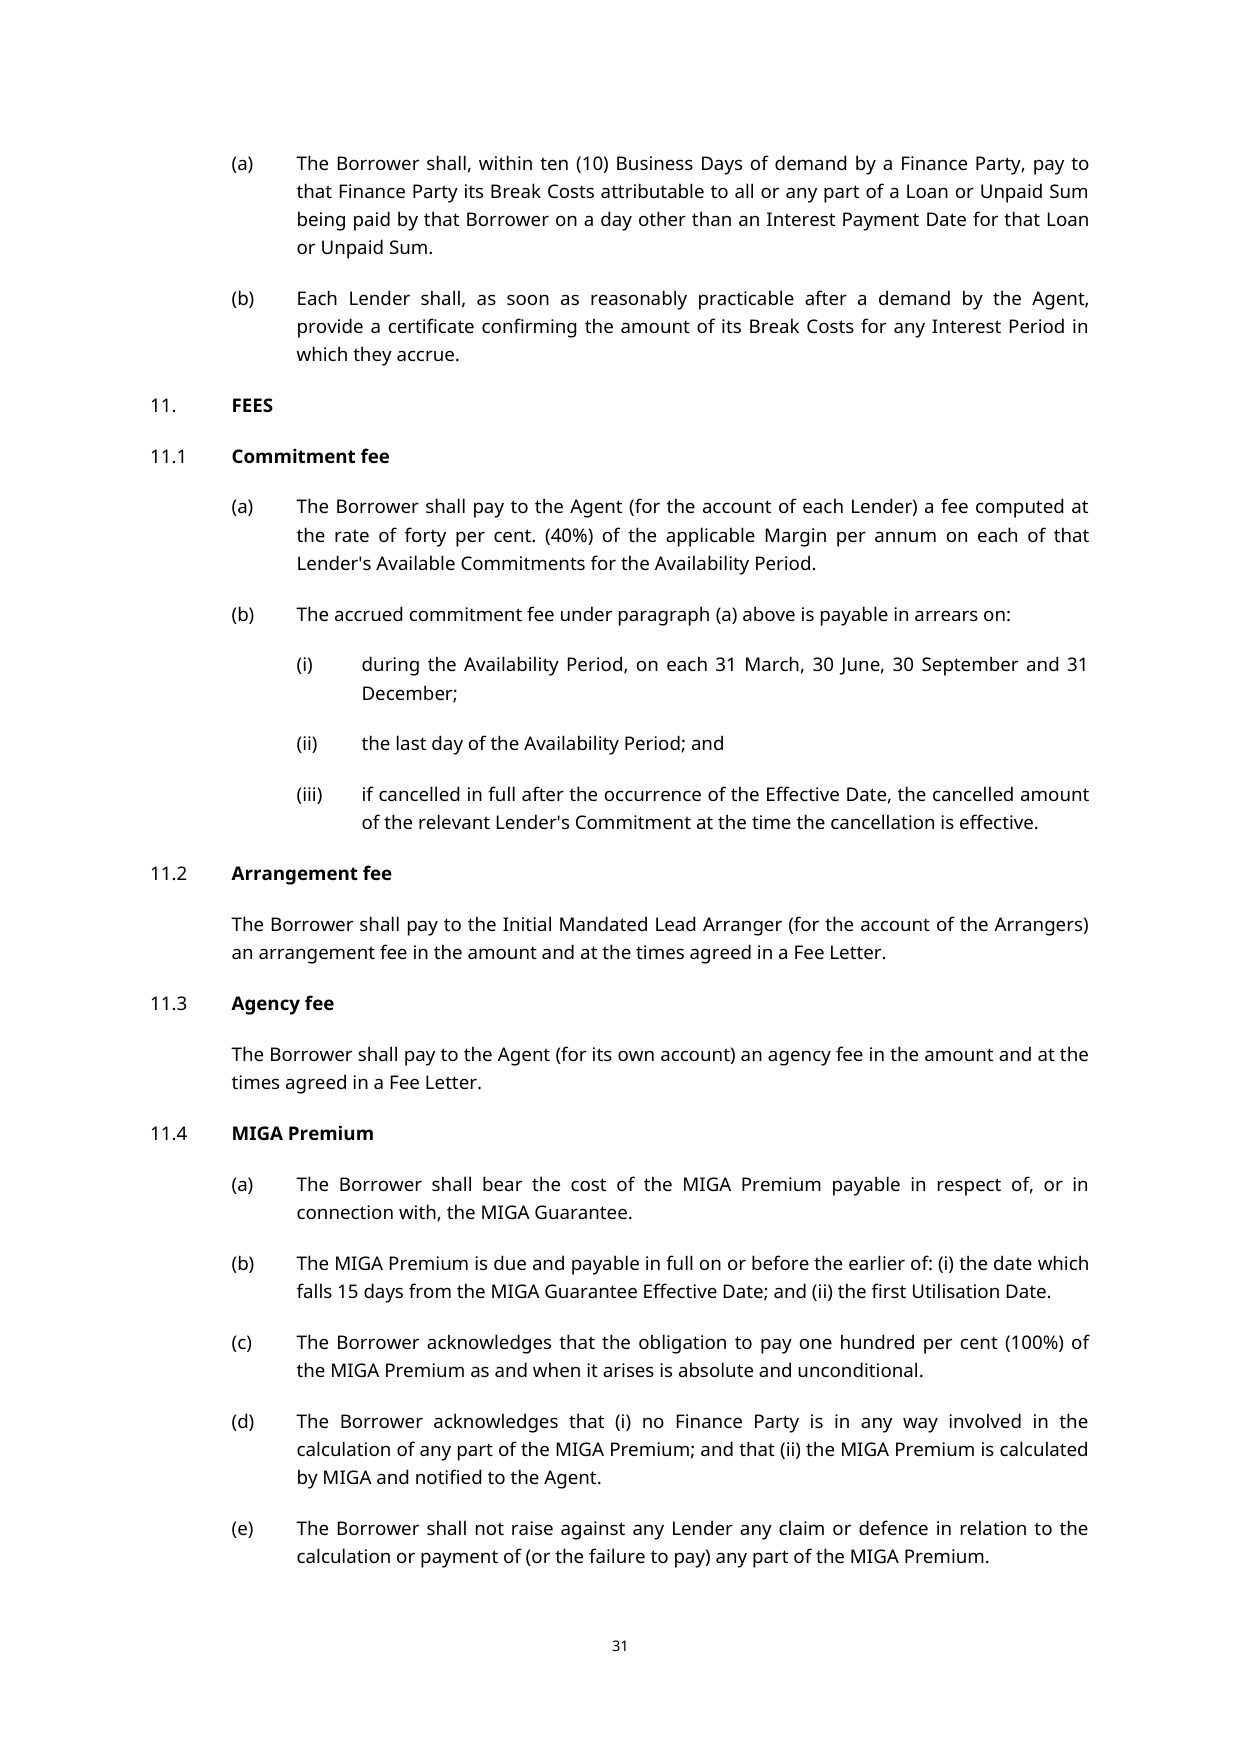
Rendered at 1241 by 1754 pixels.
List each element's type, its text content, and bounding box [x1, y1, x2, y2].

text The MIGA Premium is due and payable in full on or before the earlier of: (i) the date which falls 15 days from the MIGA Guarantee Effective Date; and (ii) the first Utilisation Date. [231, 1250, 1090, 1304]
text The Borrower shall pay to the Agent (for its own account) an agency fee in the amount and at the times agreed in a Fee Letter. [231, 1041, 1090, 1095]
text during the Availability Period, on each 31 March, 30 June, 30 September and 31 December; [296, 652, 1090, 705]
text if cancelled in full after the occurrence of the Effective Date, the cancelled amount of the relevant Lender's Commitment at the time the cancellation is effective. [296, 782, 1090, 835]
text The Borrower acknowledges that (i) no Finance Party is in any way involved in the calculation of any part of the MIGA Premium; and that (ii) the MIGA Premium is calculated by MIGA and notified to the Agent. [231, 1408, 1090, 1490]
text The Borrower shall bear the cost of the MIGA Premium payable in respect of, or in connection with, the MIGA Guarantee. [231, 1171, 1090, 1225]
text The Borrower shall pay to the Agent (for the account of each Lender) a fee computed at the rate of forty per cent. (40%) of the applicable Margin per annum on each of that Lender's Available Commitments for the Availability Period. [231, 494, 1090, 575]
text Arrangement fee [150, 861, 1090, 886]
text MIGA Premium [150, 1120, 1090, 1146]
text The accrued commitment fee under paragraph (a) above is payable in arrears on: [231, 601, 1090, 626]
text Each Lender shall, as soon as reasonably practicable after a demand by the Agent, provide a certificate confirming the amount of its Break Costs for any Interest Period in which they accrue. [231, 285, 1090, 367]
text the last day of the Availability Period; and [296, 731, 1090, 756]
text The Borrower shall pay to the Initial Mandated Lead Arranger (for the account of the Arrangers) an arrangement fee in the amount and at the times agreed in a Fee Letter. [231, 912, 1090, 965]
text The Borrower shall not raise against any Lender any claim or defence in relation to the calculation or payment of (or the failure to pay) any part of the MIGA Premium. [231, 1515, 1090, 1569]
text The Borrower shall, within ten (10) Business Days of demand by a Finance Party, pay to that Finance Party its Break Costs attributable to all or any part of a Loan or Unpaid Sum being paid by that Borrower on a day other than an Interest Payment Date for that Loan or Unpaid Sum. [231, 150, 1090, 259]
text The Borrower acknowledges that the obligation to pay one hundred per cent (100%) of the MIGA Premium as and when it arises is absolute and unconditional. [231, 1329, 1090, 1383]
text Agency fee [150, 991, 1090, 1016]
text FEES [150, 392, 1090, 417]
text Commitment fee [150, 443, 1090, 468]
